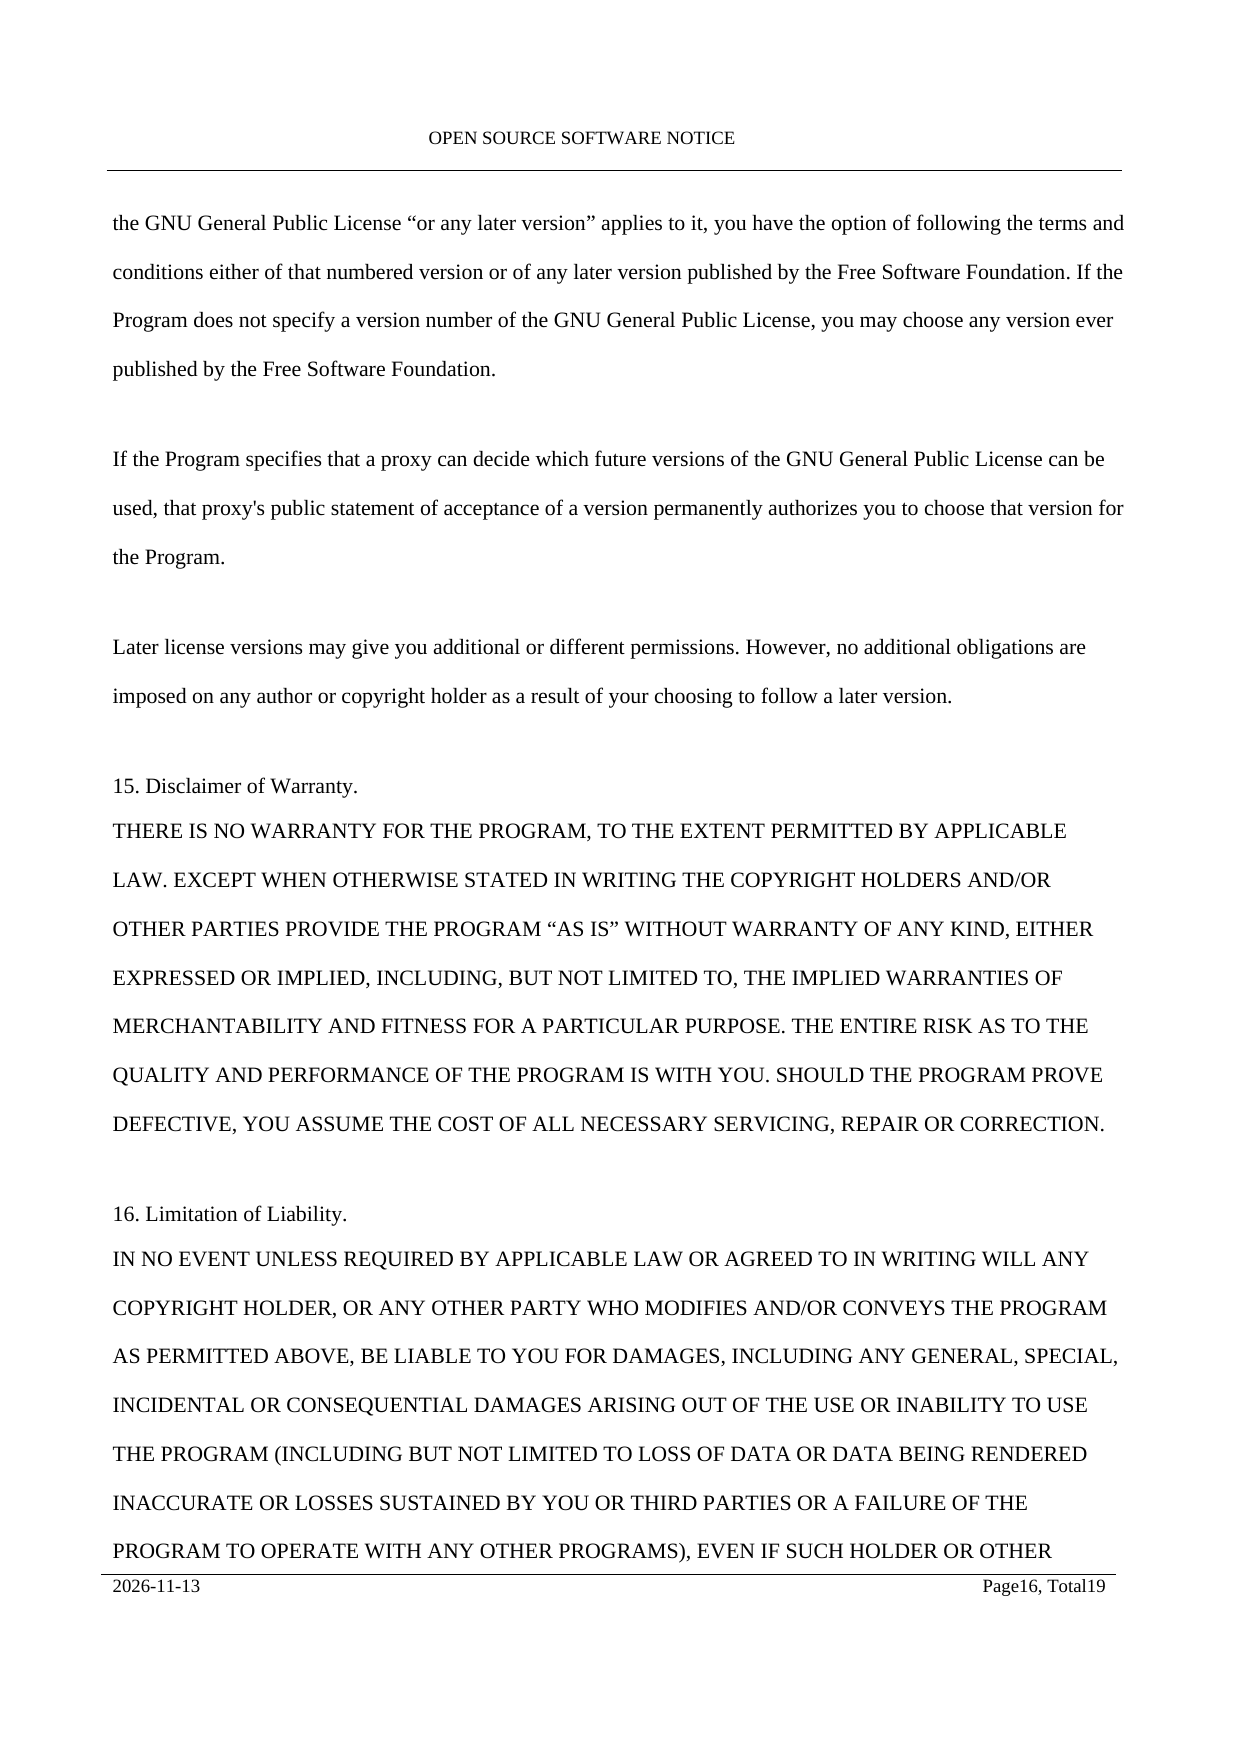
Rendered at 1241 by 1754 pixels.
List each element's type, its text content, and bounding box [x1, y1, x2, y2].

text If the Program specifies that a proxy can decide which future versions of the GNU General Public License can be used, that proxy's public statement of acceptance of a version permanently authorizes you to choose that version for the Program. [112, 443, 1128, 573]
text 16. Limitation of Liability. [112, 1197, 1128, 1230]
text 15. Disclaimer of Warranty. [112, 769, 1128, 802]
text Later license versions may give you additional or different permissions. However, no additional obligations are imposed on any author or copyright holder as a result of your choosing to follow a later version. [112, 631, 1128, 712]
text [112, 1242, 1128, 1567]
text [112, 206, 1128, 385]
text THERE IS NO WARRANTY FOR THE PROGRAM, TO THE EXTENT PERMITTED BY APPLICABLE LAW. EXCEPT WHEN OTHERWISE STATED IN WRITING THE COPYRIGHT HOLDERS AND/OR OTHER PARTIES PROVIDE THE PROGRAM “AS IS” WITHOUT WARRANTY OF ANY KIND, EITHER EXPRESSED OR IMPLIED, INCLUDING, BUT NOT LIMITED TO, THE IMPLIED WARRANTIES OF MERCHANTABILITY AND FITNESS FOR A PARTICULAR PURPOSE. THE ENTIRE RISK AS TO THE QUALITY AND PERFORMANCE OF THE PROGRAM IS WITH YOU. SHOULD THE PROGRAM PROVE DEFECTIVE, YOU ASSUME THE COST OF ALL NECESSARY SERVICING, REPAIR OR CORRECTION. [112, 814, 1128, 1139]
